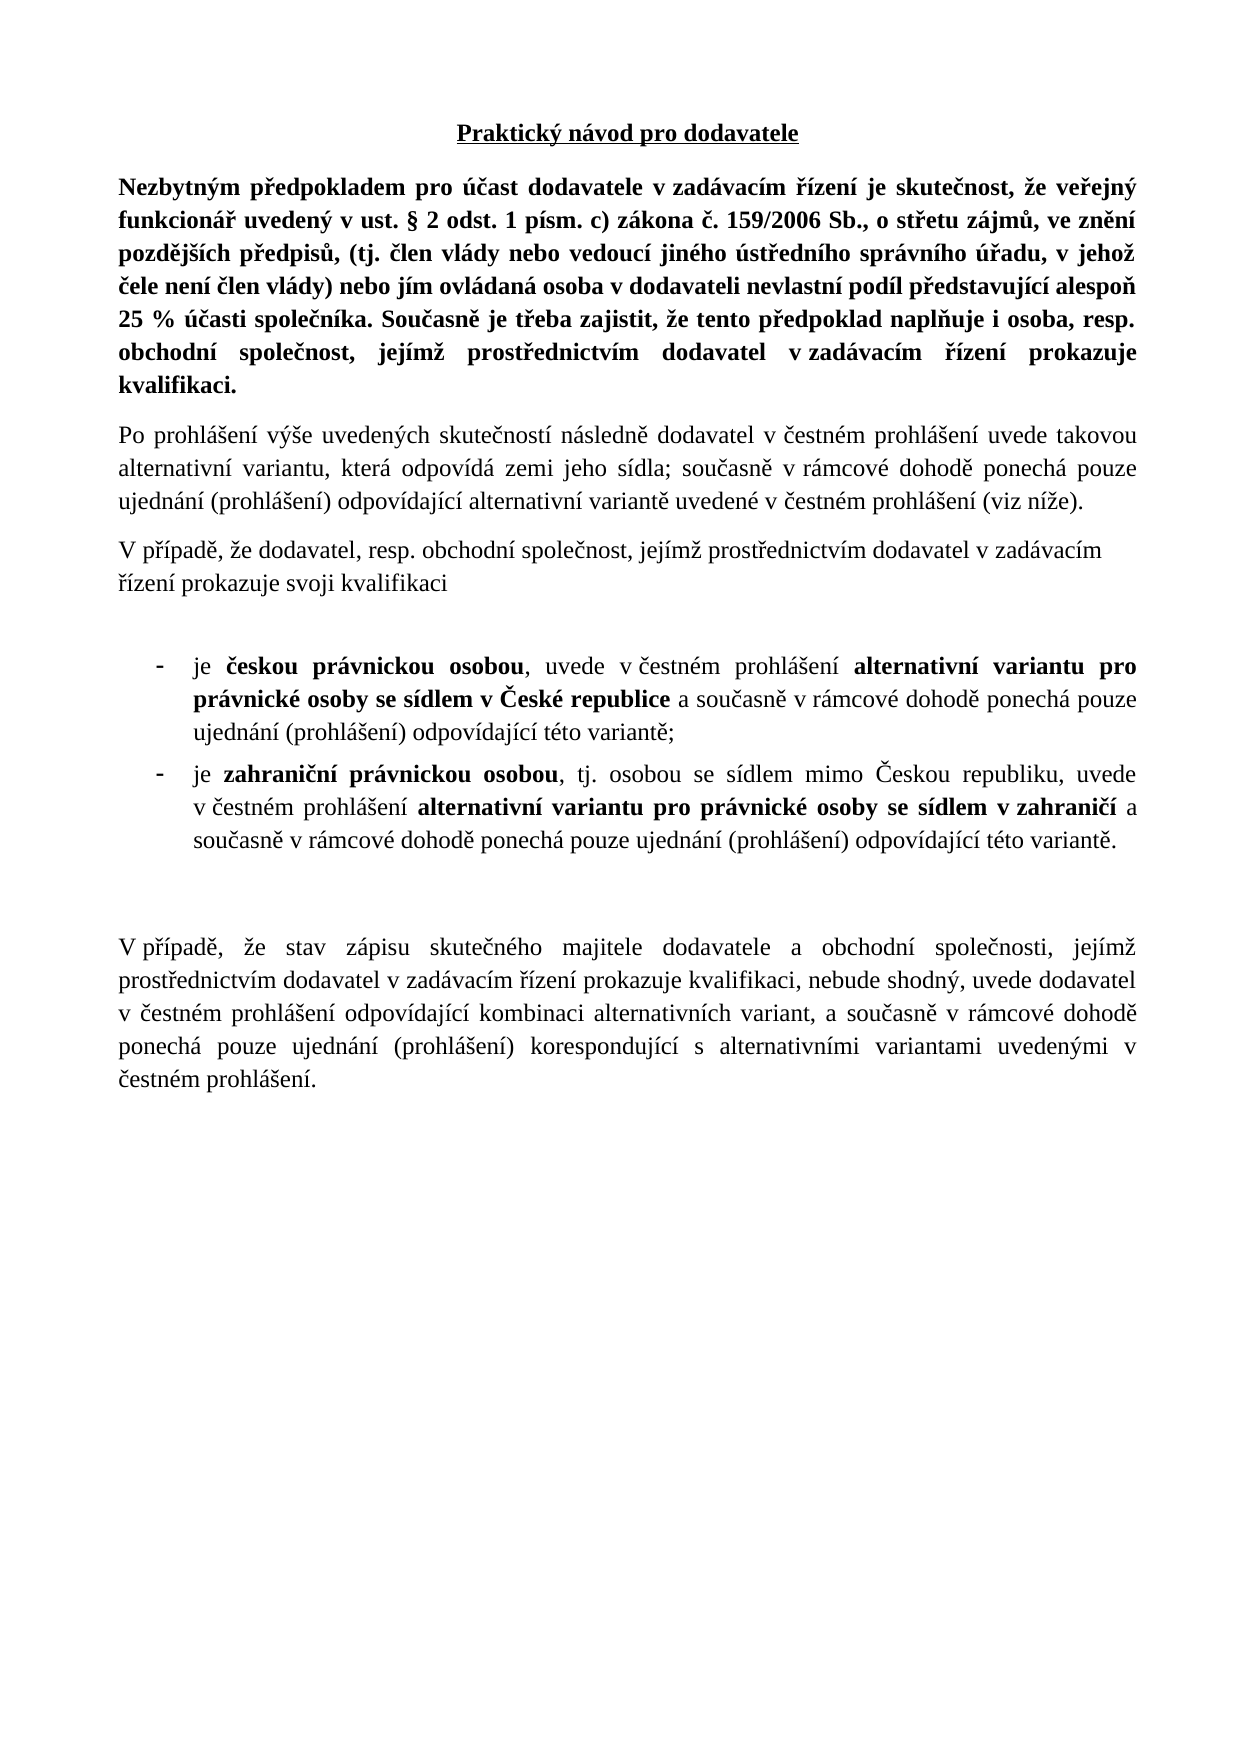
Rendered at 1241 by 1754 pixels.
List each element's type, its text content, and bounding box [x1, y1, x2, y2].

list je zahraniční právnickou osobou, tj. osobou se sídlem mimo Českou republiku, uvede v čestném prohlášení alternativní variantu pro právnické osoby se sídlem v zahraničí a současně v rámcové dohodě ponechá pouze ujednání (prohlášení) odpovídající této variantě. [156, 759, 1137, 853]
text Po prohlášení výše uvedených skutečností následně dodavatel v čestném prohlášení uvede takovou alternativní variantu, která odpovídá zemi jeho sídla; současně v rámcové dohodě ponechá pouze ujednání (prohlášení) odpovídající alternativní variantě uvedené v čestném prohlášení (viz níže). [118, 420, 1137, 514]
text Nezbytným předpokladem pro účast dodavatele v zadávacím řízení je skutečnost, že veřejný funkcionář uvedený v ust. § 2 odst. 1 písm. c) zákona č. 159/2006 Sb., o střetu zájmů, ve znění pozdějších předpisů, (tj. člen vlády nebo vedoucí jiného ústředního správního úřadu, v jehož čele není člen vlády) nebo jím ovládaná osoba v dodavateli nevlastní podíl představující alespoň 25 % účasti společníka. Současně je třeba zajistit, že tento předpoklad naplňuje i osoba, resp. obchodní společnost, jejímž prostřednictvím dodavatel v zadávacím řízení prokazuje kvalifikaci. [118, 172, 1137, 399]
text V případě, že stav zápisu skutečného majitele dodavatele a obchodní společnosti, jejímž prostřednictvím dodavatel v zadávacím řízení prokazuje kvalifikaci, nebude shodný, uvede dodavatel v čestném prohlášení odpovídající kombinaci alternativních variant, a současně v rámcové dohodě ponechá pouze ujednání (prohlášení) korespondující s alternativními variantami uvedenými v čestném prohlášení. [118, 932, 1137, 1093]
text Praktický návod pro dodavatele [118, 118, 1137, 147]
text V případě, že dodavatel, resp. obchodní společnost, jejímž prostřednictvím dodavatel v zadávacím řízení prokazuje svoji kvalifikaci [118, 536, 1137, 597]
list je českou právnickou osobou, uvede v čestném prohlášení alternativní variantu pro právnické osoby se sídlem v České republice a současně v rámcové dohodě ponechá pouze ujednání (prohlášení) odpovídající této variantě; [156, 651, 1137, 746]
